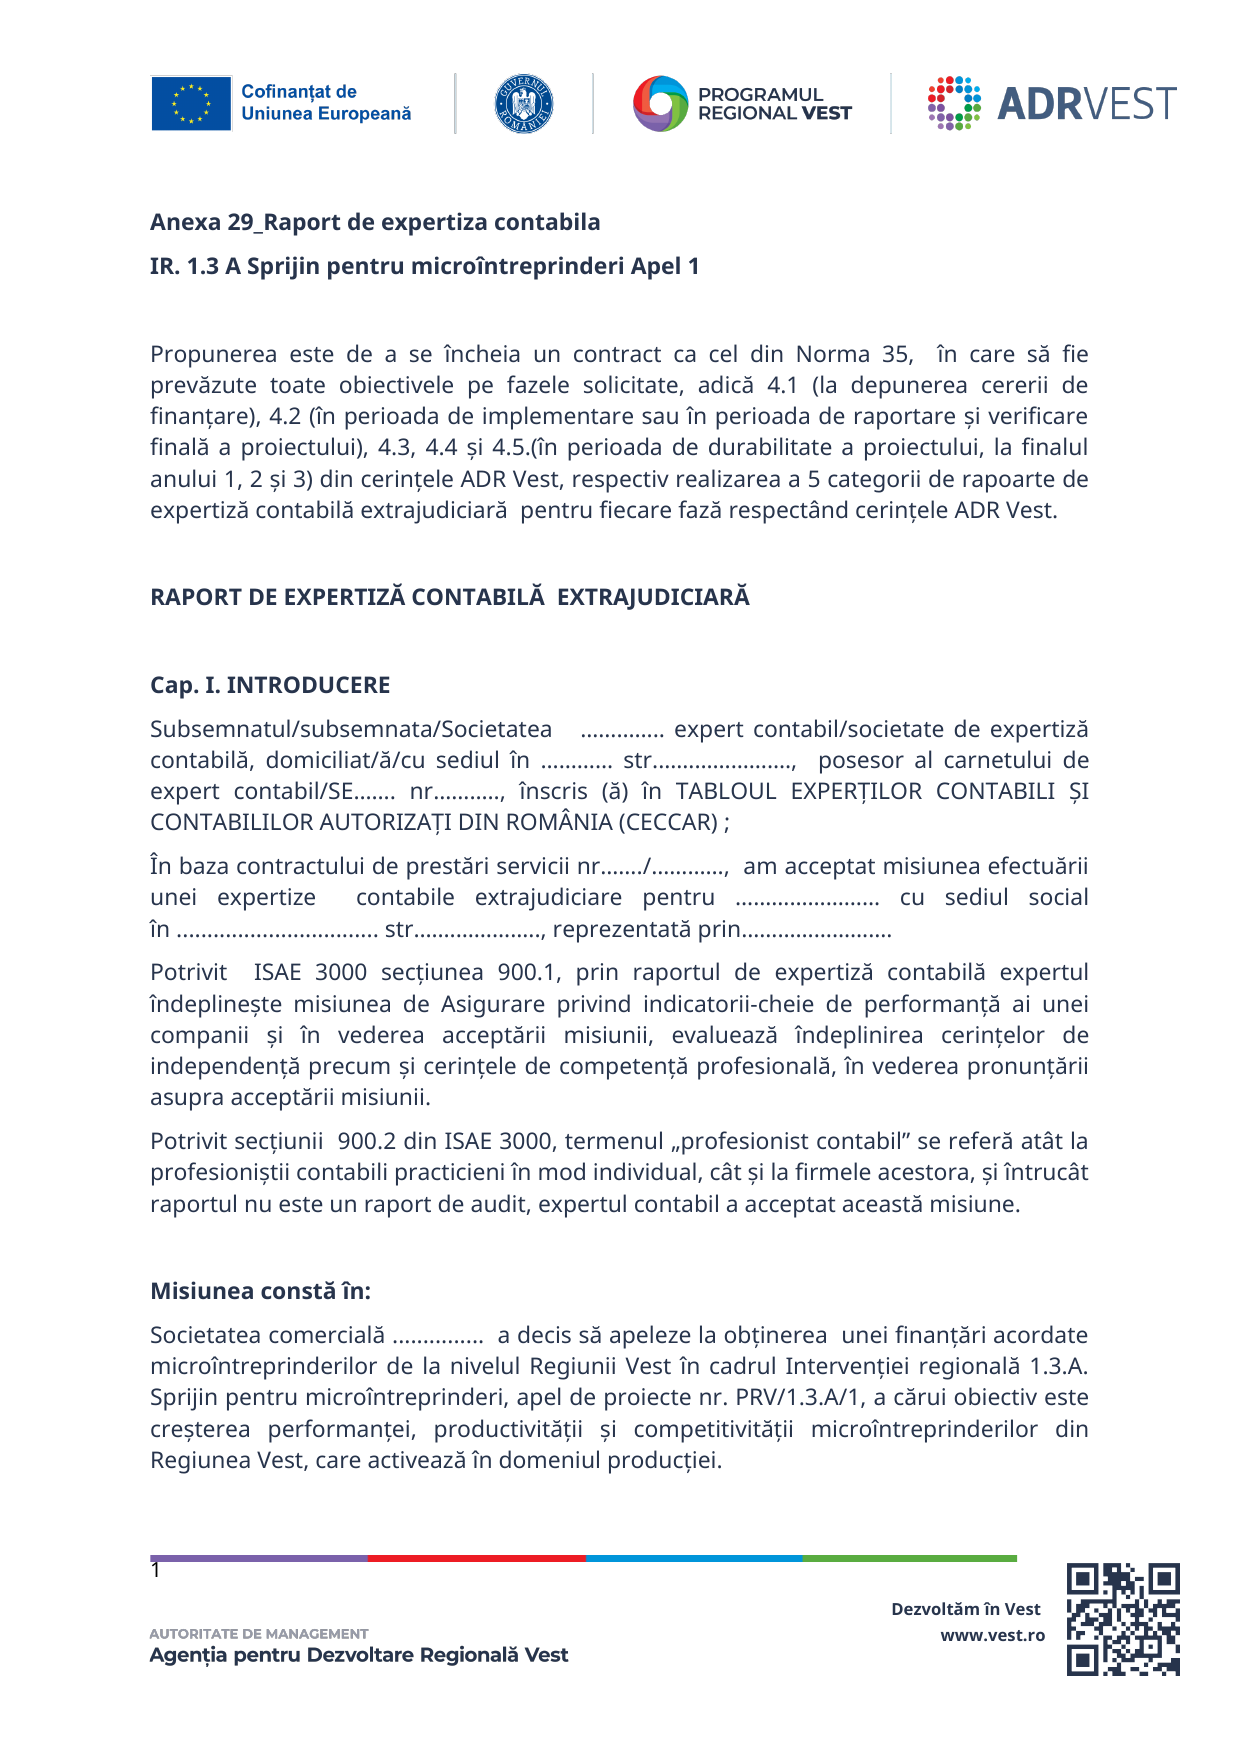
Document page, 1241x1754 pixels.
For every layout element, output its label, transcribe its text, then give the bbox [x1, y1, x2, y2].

text Propunerea este de a se încheia un contract ca cel din Norma 35, în care să fie prevăzute toate obiectivele pe fazele solicitate, adică 4.1 (la depunerea cererii de finanțare), 4.2 (în perioada de implementare sau în perioada de raportare și verificare finală a proiectului), 4.3, 4.4 și 4.5.(în perioada de durabilitate a proiectului, la finalul anului 1, 2 și 3) din cerințele ADR Vest, respectiv realizarea a 5 categorii de rapoarte de expertiză contabilă extrajudiciară pentru fiecare fază respectând cerințele ADR Vest. [150, 337, 1090, 525]
text RAPORT DE EXPERTIZĂ CONTABILĂ EXTRAJUDICIARĂ [150, 581, 1090, 612]
text IR. 1.3 A Sprijin pentru microîntreprinderi Apel 1 [150, 250, 1090, 281]
text Misiunea constă în: [150, 1275, 1090, 1306]
text Societatea comercială ............... a decis să apeleze la obținerea unei finanțări acordate microîntreprinderilor de la nivelul Regiunii Vest în cadrul Intervenției regională 1.3.A. Sprijin pentru microîntreprinderi, apel de proiecte nr. PRV/1.3.A/1, a cărui obiectiv este creșterea performanței, productivității și competitivității microîntreprinderilor din Regiunea Vest, care activează în domeniul producției. [150, 1319, 1090, 1475]
picture [1058, 1554, 1189, 1685]
text Potrivit ISAE 3000 secțiunea 900.1, prin raportul de expertiză contabilă expertul îndeplinește misiunea de Asigurare privind indicatorii-cheie de performanță ai unei companii și în vederea acceptării misiunii, evaluează îndeplinirea cerințelor de independență precum și cerințele de competență profesională, în vederea pronunțării asupra acceptării misiunii. [150, 956, 1090, 1112]
text Potrivit secțiunii 900.2 din ISAE 3000, termenul „profesionist contabil” se referă atât la profesioniștii contabili practicieni în mod individual, cât și la firmele acestora, și întrucât raportul nu este un raport de audit, expertul contabil a acceptat această misiune. [150, 1125, 1090, 1219]
picture [150, 73, 1177, 134]
text Subsemnatul/subsemnata/Societatea ………….. expert contabil/societate de expertiză contabilă, domiciliat/ă/cu sediul în ………… str.…………………., posesor al carnetului de expert contabil/SE……. nr……….., înscris (ă) în TABLOUL EXPERȚILOR CONTABILI ȘI CONTABILILOR AUTORIZAȚI DIN ROMÂNIA (CECCAR) ; [150, 712, 1090, 837]
text Anexa 29_Raport de expertiza contabila [150, 206, 1090, 237]
text Cap. I. INTRODUCERE [150, 669, 1090, 700]
text În baza contractului de prestări servicii nr……./…………, am acceptat misiunea efectuării unei expertize contabile extrajudiciare pentru …………………… cu sediul social în ................................. str.……………….., reprezentată prin……………………. [150, 850, 1090, 944]
